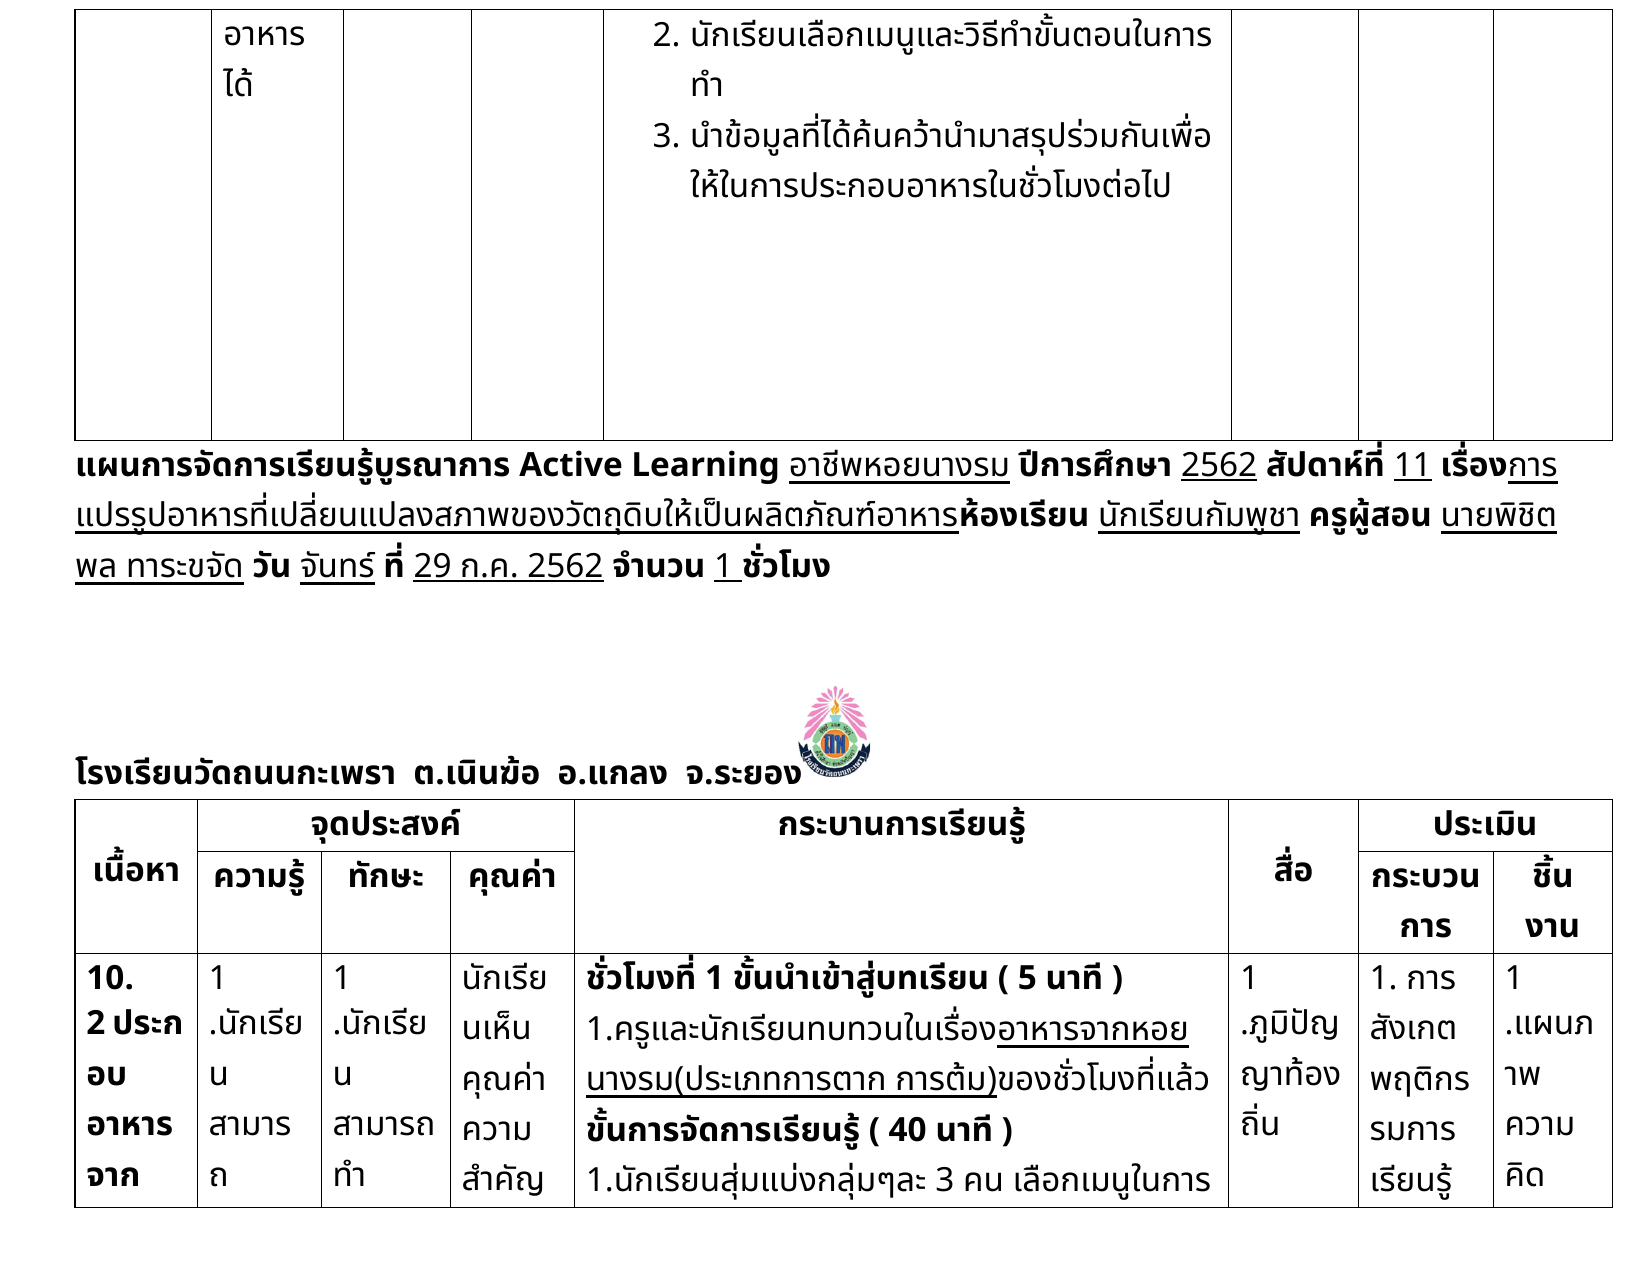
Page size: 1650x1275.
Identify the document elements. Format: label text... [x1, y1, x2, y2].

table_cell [1229, 954, 1358, 1207]
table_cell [451, 954, 574, 1207]
picture [798, 686, 871, 749]
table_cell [1494, 10, 1612, 439]
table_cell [1494, 954, 1612, 1207]
table_header เนื้อหา [76, 800, 197, 953]
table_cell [1232, 10, 1358, 439]
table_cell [472, 10, 603, 439]
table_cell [76, 10, 211, 439]
table_cell ความรู้ [198, 852, 321, 953]
text แผนการจัดการเรียนรู้บูรณาการ Active Learning อาชีพหอยนางรม ปีการศึกษา 2562 สัปดาห์ที่ 11 เรื่องการแปรรูปอาหารที่เปลี่ยนแปลงสภาพของวัตถุดิบให้เป็นผลิตภัณฑ์อาหารห้องเรียน นักเรียนกัมพูชา ครูผู้สอน นายพิชิตพล ทาระขจัด วัน จันทร์ ที่ 29 ก.ค. 2562 จำนวน 1 ชั่วโมง [75, 441, 1594, 592]
table_header กระบานการเรียนรู้ [575, 800, 1228, 953]
table_header จุดประสงค์ [198, 800, 574, 851]
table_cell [604, 10, 1231, 439]
table_header ประเมิน [1359, 800, 1612, 851]
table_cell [344, 10, 471, 439]
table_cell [212, 10, 343, 439]
text โรงเรียนวัดถนนกะเพรา ต.เนินฆ้อ อ.แกลง จ.ระยอง [75, 749, 1594, 799]
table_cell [76, 954, 197, 1207]
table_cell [322, 954, 450, 1207]
table_cell ทักษะ [322, 852, 450, 953]
table_cell กระบวนการ [1359, 852, 1493, 953]
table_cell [198, 954, 321, 1207]
table_cell คุณค่า [451, 852, 574, 953]
table_header สื่อ [1229, 800, 1358, 953]
table_cell ชิ้นงาน [1494, 852, 1612, 953]
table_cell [1359, 10, 1493, 439]
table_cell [575, 954, 1228, 1207]
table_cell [1359, 954, 1493, 1207]
